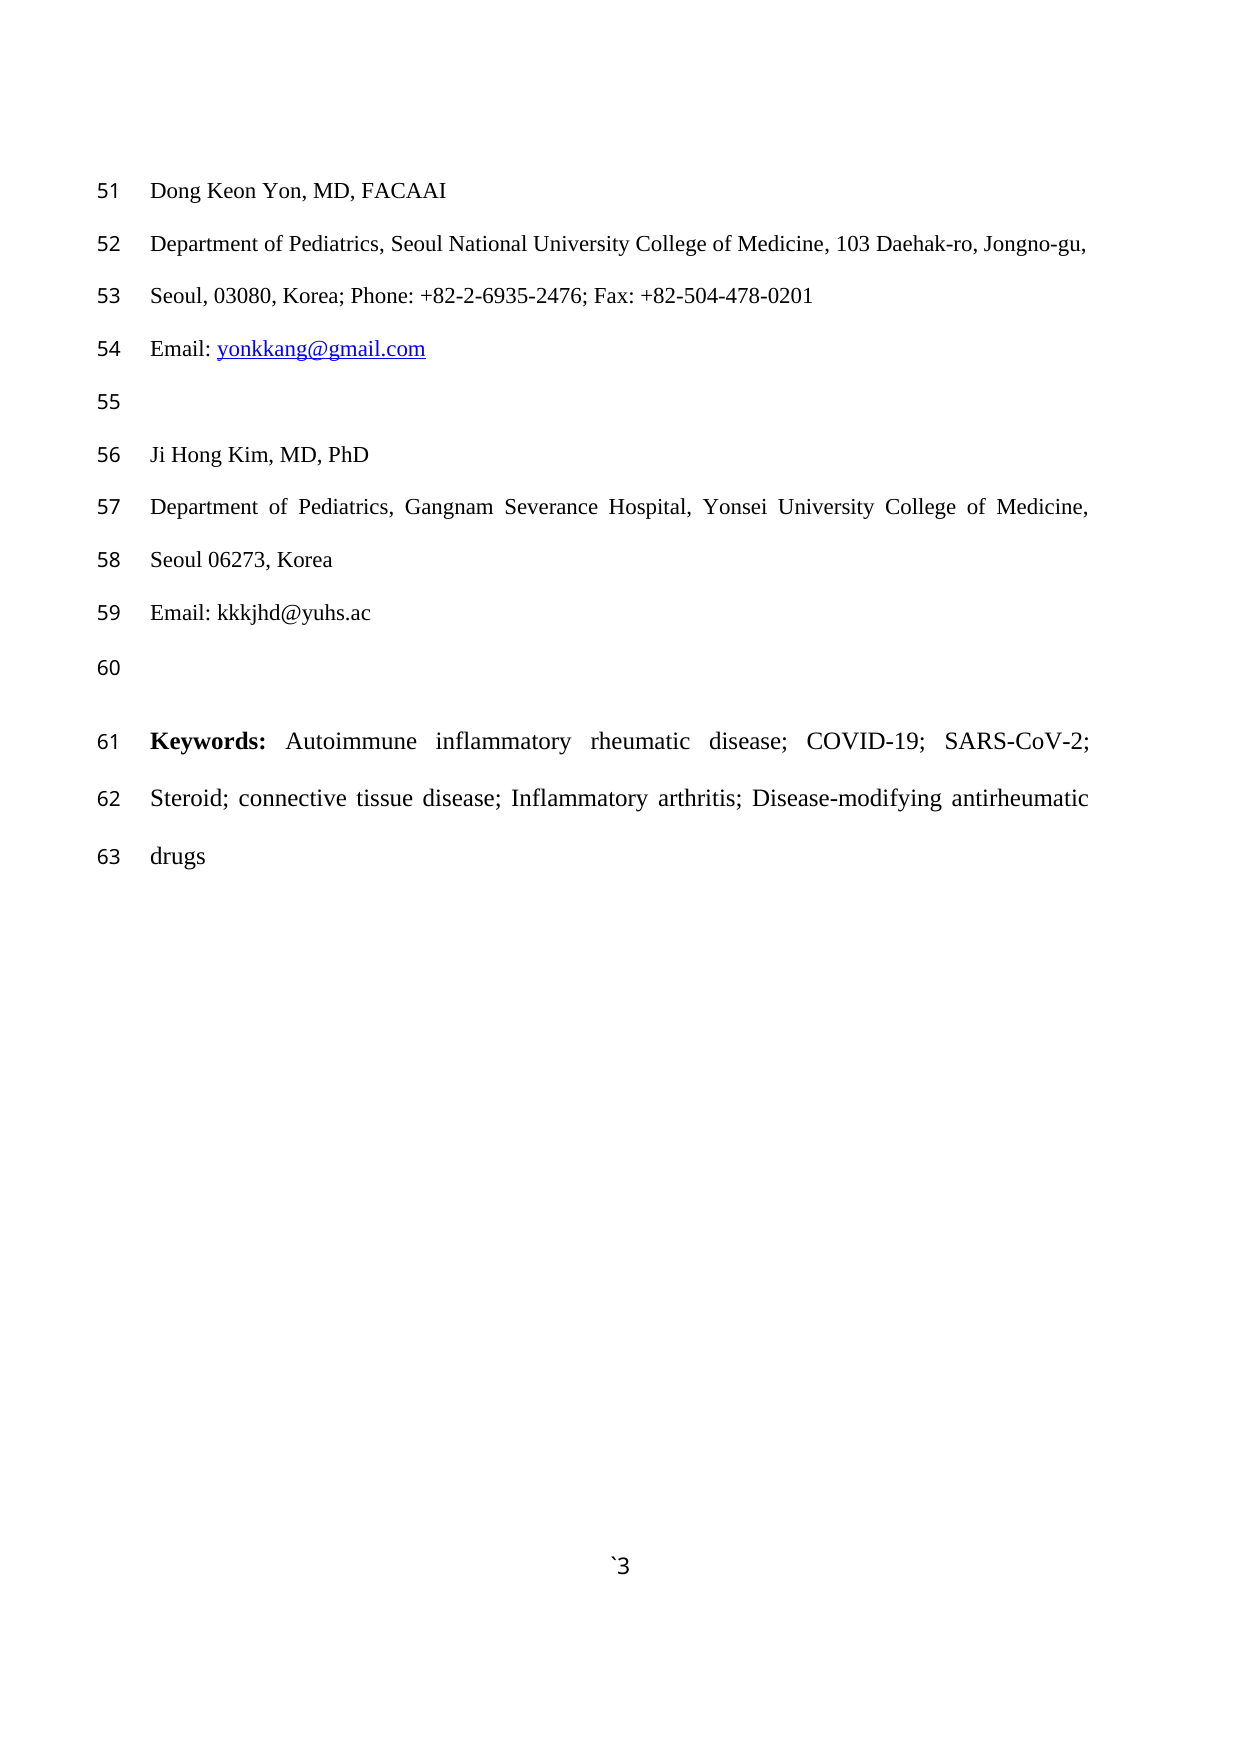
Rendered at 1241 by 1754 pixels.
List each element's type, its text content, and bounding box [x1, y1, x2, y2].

text Email: yonkkang@gmail.com [150, 335, 1090, 362]
text Ji Hong Kim, MD, PhD [150, 441, 1090, 467]
text Email: kkkjhd@yuhs.ac [150, 599, 1090, 625]
text Department of Pediatrics, Gangnam Severance Hospital, Yonsei University College of Medicine, Seoul 06273, Korea [150, 493, 1090, 572]
text Dong Keon Yon, MD, FACAAI [150, 177, 1090, 203]
text Department of Pediatrics, Seoul National University College of Medicine, 103 Daehak-ro, Jongno-gu, Seoul, 03080, Korea; Phone: +82-2-6935-2476; Fax: +82-504-478-0201 [150, 230, 1090, 309]
text Keywords: Autoimmune inflammatory rheumatic disease; COVID-19; SARS-CoV-2; Steroid; connective tissue disease; Inflammatory arthritis; Disease-modifying antirheumatic drugs [150, 726, 1090, 869]
